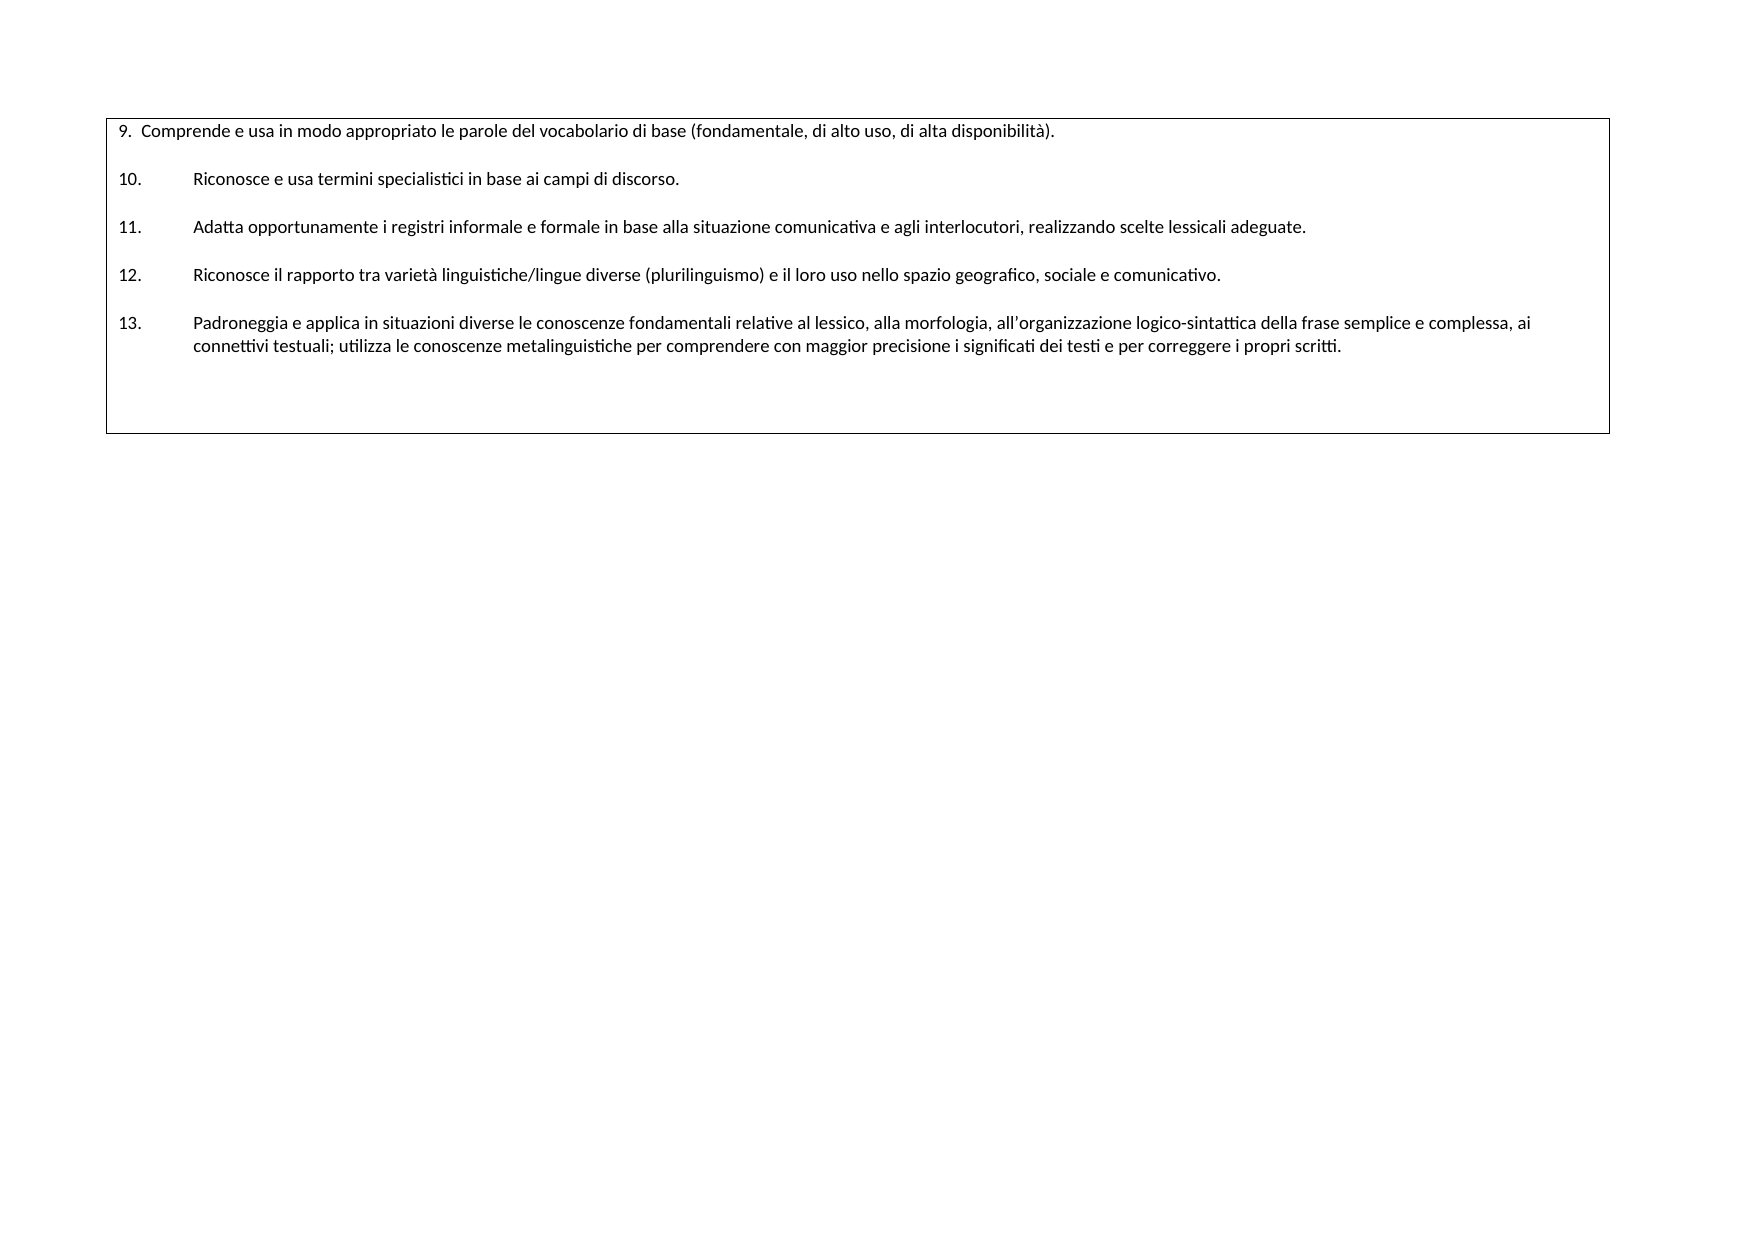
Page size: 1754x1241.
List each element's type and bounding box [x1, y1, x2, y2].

table_cell [107, 119, 1609, 433]
